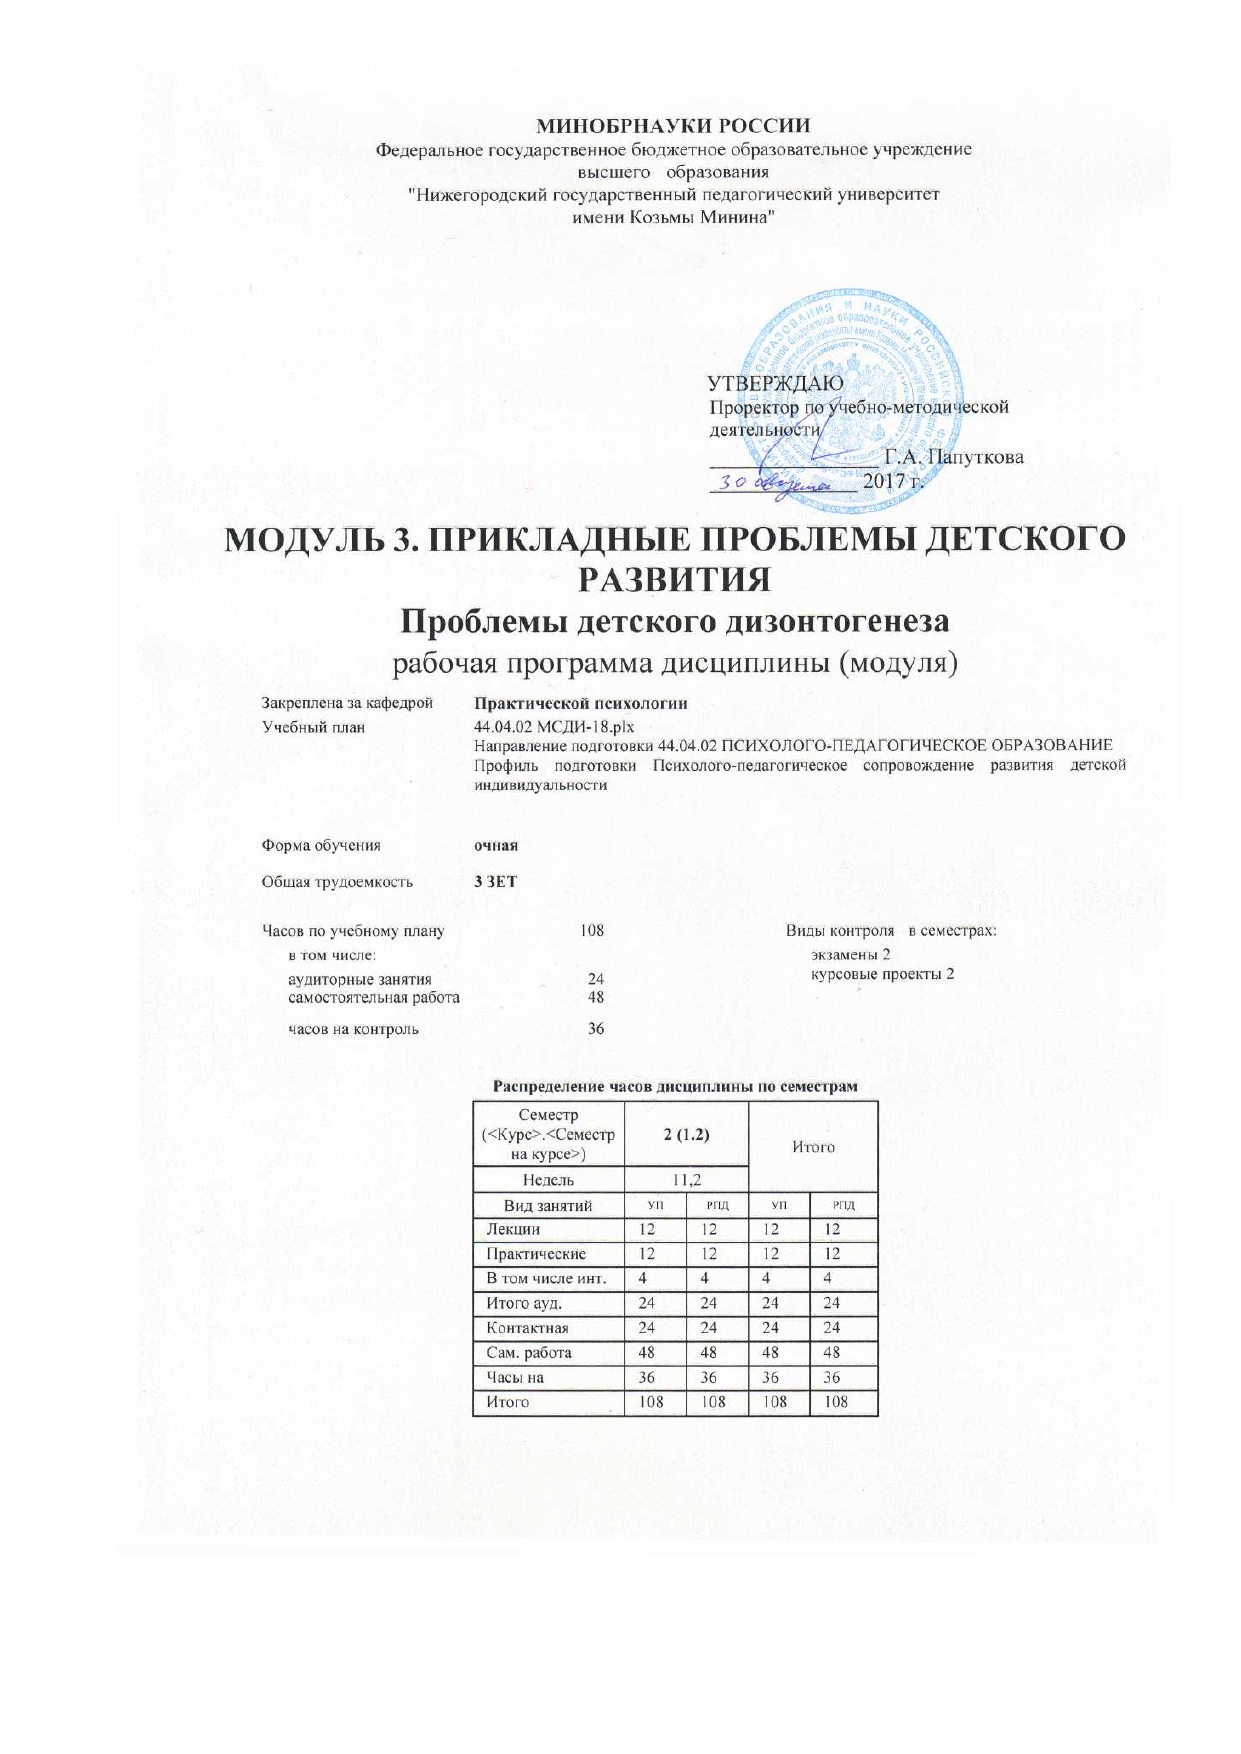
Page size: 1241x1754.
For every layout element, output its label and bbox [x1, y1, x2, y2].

picture [118, 59, 1182, 1554]
